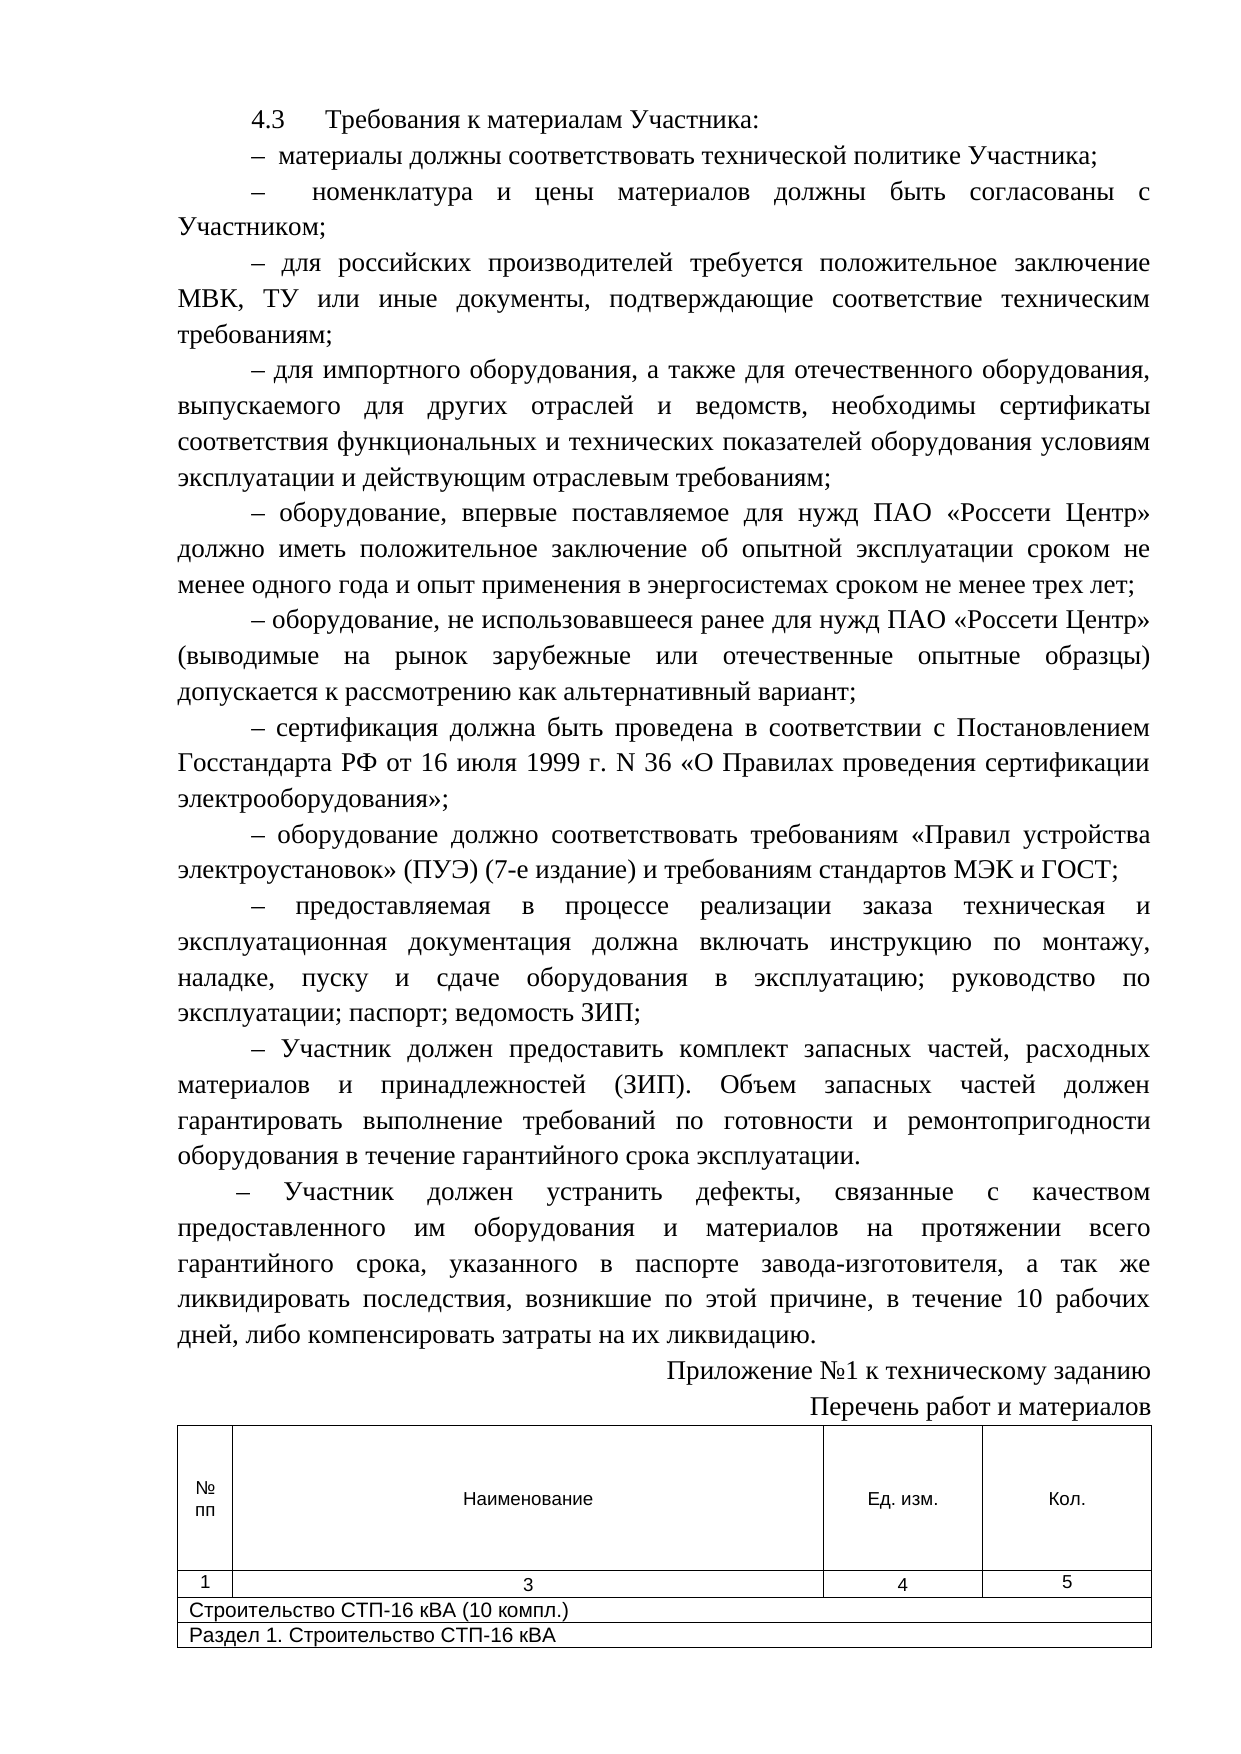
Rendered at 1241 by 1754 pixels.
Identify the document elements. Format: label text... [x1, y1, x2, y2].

table_header № пп [178, 1426, 232, 1570]
text Приложение №1 к техническому заданию [177, 1354, 1152, 1385]
table_cell 3 [233, 1571, 823, 1597]
table_cell Строительство СТП-16 кВА (10 компл.) [178, 1598, 1151, 1622]
list – Участник должен предоставить комплект запасных частей, расходных материалов и принадлежностей (ЗИП). Объем запасных частей должен гарантировать выполнение требований по готовности и ремонтопригодности оборудования в течение гарантийного срока эксплуатации. [177, 1032, 1152, 1171]
table_cell 5 [983, 1571, 1151, 1597]
table_header Наименование [233, 1426, 823, 1570]
list – сертификация должна быть проведена в соответствии с Постановлением Госстандарта РФ от 16 июля 1999 г. N 36 «О Правилах проведения сертификации электрооборудования»; [177, 711, 1152, 813]
table_header Кол. [983, 1426, 1151, 1570]
list – номенклатура и цены материалов должны быть согласованы с Участником; [177, 175, 1152, 242]
list – для импортного оборудования, а также для отечественного оборудования, выпускаемого для других отраслей и ведомств, необходимы сертификаты соответствия функциональных и технических показателей оборудования условиям эксплуатации и действующим отраслевым требованиям; [177, 353, 1152, 492]
table_cell 4 [824, 1571, 982, 1597]
table_cell 1 [178, 1571, 232, 1597]
list – материалы должны соответствовать технической политике Участника; [177, 139, 1152, 170]
list – предоставляемая в процессе реализации заказа техническая и эксплуатационная документация должна включать инструкцию по монтажу, наладке, пуску и сдаче оборудования в эксплуатацию; руководство по эксплуатации; паспорт; ведомость ЗИП; [177, 889, 1152, 1028]
table_header Ед. изм. [824, 1426, 982, 1570]
list – для российских производителей требуется положительное заключение МВК, ТУ или иные документы, подтверждающие соответствие техническим требованиям; [177, 246, 1152, 349]
list – оборудование, впервые поставляемое для нужд ПАО «Россети Центр» должно иметь положительное заключение об опытной эксплуатации сроком не менее одного года и опыт применения в энергосистемах сроком не менее трех лет; [177, 496, 1152, 599]
table_cell Раздел 1. Строительство СТП-16 кВА [178, 1623, 1151, 1647]
list Требования к материалам Участника: [177, 103, 1152, 134]
text – Участник должен устранить дефекты, связанные с качеством предоставленного им оборудования и материалов на протяжении всего гарантийного срока, указанного в паспорте завода-изготовителя, а так же ликвидировать последствия, возникшие по этой причине, в течение 10 рабочих дней, либо компенсировать затраты на их ликвидацию. [177, 1175, 1152, 1349]
list – оборудование, не использовавшееся ранее для нужд ПАО «Россети Центр» (выводимые на рынок зарубежные или отечественные опытные образцы) допускается к рассмотрению как альтернативный вариант; [177, 603, 1152, 706]
list – оборудование должно соответствовать требованиям «Правил устройства электроустановок» (ПУЭ) (7-е издание) и требованиям стандартов МЭК и ГОСТ; [177, 818, 1152, 885]
text Перечень работ и материалов [177, 1389, 1152, 1421]
